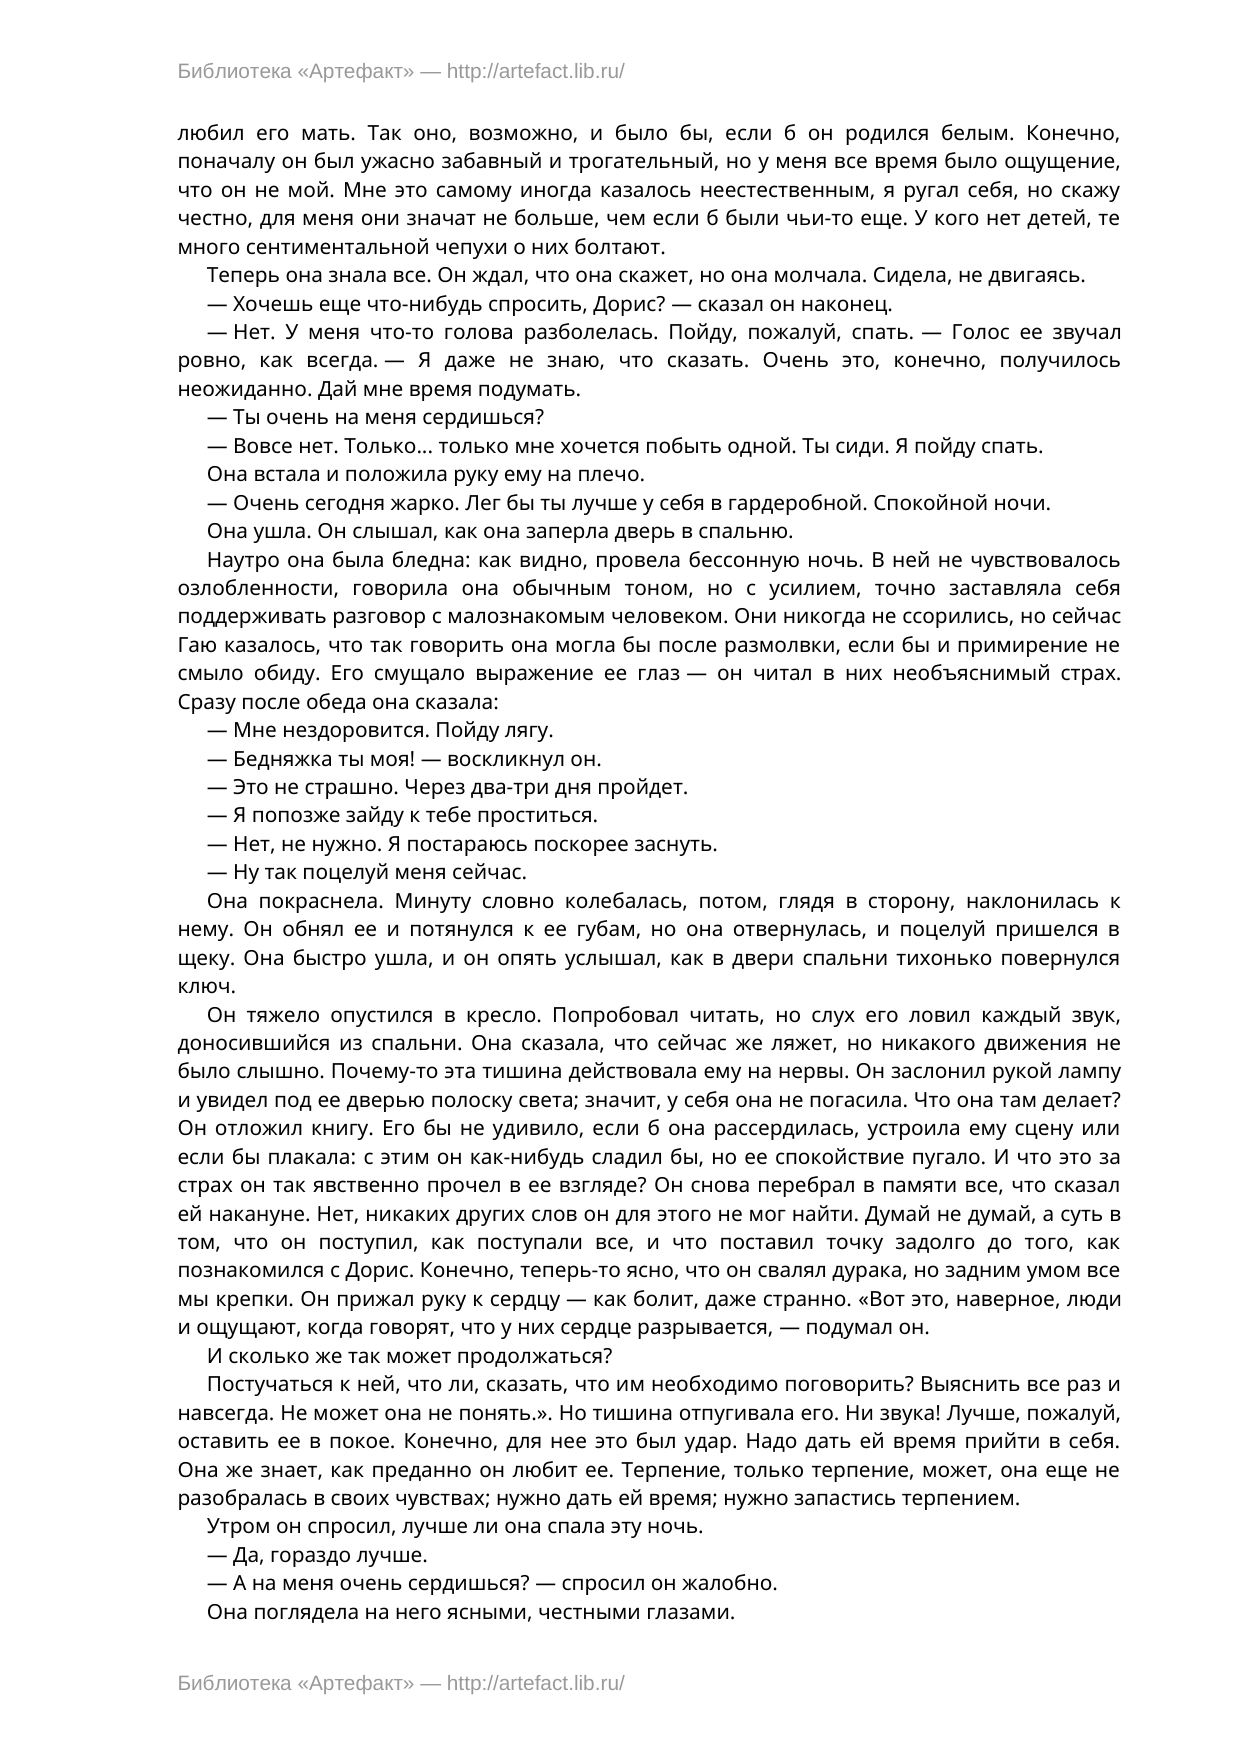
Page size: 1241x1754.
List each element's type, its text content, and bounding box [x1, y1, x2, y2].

text Она покраснела. Минуту словно колебалась, потом, глядя в сторону, наклонилась к нему. Он обнял ее и потянулся к ее губам, но она отвернулась, и поцелуй пришелся в щеку. Она быстро ушла, и он опять услышал, как в двери спальни тихонько повернулся ключ. [177, 886, 1122, 1000]
text — Ты очень на меня сердишься? [177, 402, 1122, 431]
text И сколько же так может продолжаться? [177, 1341, 1122, 1369]
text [177, 118, 1122, 260]
text — Ну так поцелуй меня сейчас. [177, 857, 1122, 886]
text — Бедняжка ты моя! — воскликнул он. [177, 744, 1122, 772]
text — Вовсе нет. Только... только мне хочется побыть одной. Ты сиди. Я пойду спать. [177, 431, 1122, 459]
text Она ушла. Он слышал, как она заперла дверь в спальню. [177, 516, 1122, 545]
text Она встала и положила руку ему на плечо. [177, 459, 1122, 488]
text Утром он спросил, лучше ли она спала эту ночь. [177, 1512, 1122, 1540]
text — Мне нездоровится. Пойду лягу. [177, 715, 1122, 744]
text — Я попозже зайду к тебе проститься. [177, 801, 1122, 829]
text — Это не страшно. Через два-три дня пройдет. [177, 772, 1122, 801]
text — Очень сегодня жарко. Лег бы ты лучше у себя в гардеробной. Спокойной ночи. [177, 488, 1122, 516]
text — Хочешь еще что-нибудь спросить, Дорис? — сказал он наконец. [177, 289, 1122, 317]
text — А на меня очень сердишься? — спросил он жалобно. [177, 1568, 1122, 1597]
text Постучаться к ней, что ли, сказать, что им необходимо поговорить? Выяснить все раз и навсегда. Не может она не понять.». Но тишина отпугивала его. Ни звука! Лучше, пожалуй, оставить ее в покое. Конечно, для нее это был удар. Надо дать ей время прийти в себя. Она же знает, как преданно он любит ее. Терпение, только терпение, может, она еще не разобралась в своих чувствах; нужно дать ей время; нужно запастись терпением. [177, 1369, 1122, 1512]
text Наутро она была бледна: как видно, провела бессонную ночь. В ней не чувствовалось озлобленности, говорила она обычным тоном, но с усилием, точно заставляла себя поддерживать разговор с малознакомым человеком. Они никогда не ссорились, но сейчас Гаю казалось, что так говорить она могла бы после размолвки, если бы и примирение не смыло обиду. Его смущало выражение ее глаз — он читал в них необъяснимый страх. Сразу после обеда она сказала: [177, 545, 1122, 715]
text — Нет. У меня что-то голова разболелась. Пойду, пожалуй, спать. — Голос ее звучал ровно, как всегда. — Я даже не знаю, что сказать. Очень это, конечно, получилось неожиданно. Дай мне время подумать. [177, 317, 1122, 402]
text — Нет, не нужно. Я постараюсь поскорее заснуть. [177, 829, 1122, 857]
text Она поглядела на него ясными, честными глазами. [177, 1597, 1122, 1625]
text — Да, гораздо лучше. [177, 1540, 1122, 1568]
text Он тяжело опустился в кресло. Попробовал читать, но слух его ловил каждый звук, доносившийся из спальни. Она сказала, что сейчас же ляжет, но никакого движения не было слышно. Почему-то эта тишина действовала ему на нервы. Он заслонил рукой лампу и увидел под ее дверью полоску света; значит, у себя она не погасила. Что она там делает? Он отложил книгу. Его бы не удивило, если б она рассердилась, устроила ему сцену или если бы плакала: с этим он как-нибудь сладил бы, но ее спокойствие пугало. И что это за страх он так явственно прочел в ее взгляде? Он снова перебрал в памяти все, что сказал ей накануне. Нет, никаких других слов он для этого не мог найти. Думай не думай, а суть в том, что он поступил, как поступали все, и что поставил точку задолго до того, как познакомился с Дорис. Конечно, теперь-то ясно, что он свалял дурака, но задним умом все мы крепки. Он прижал руку к сердцу — как болит, даже странно. «Вот это, наверное, люди и ощущают, когда говорят, что у них сердце разрывается, — подумал он. [177, 1000, 1122, 1341]
text Теперь она знала все. Он ждал, что она скажет, но она молчала. Сидела, не двигаясь. [177, 260, 1122, 289]
